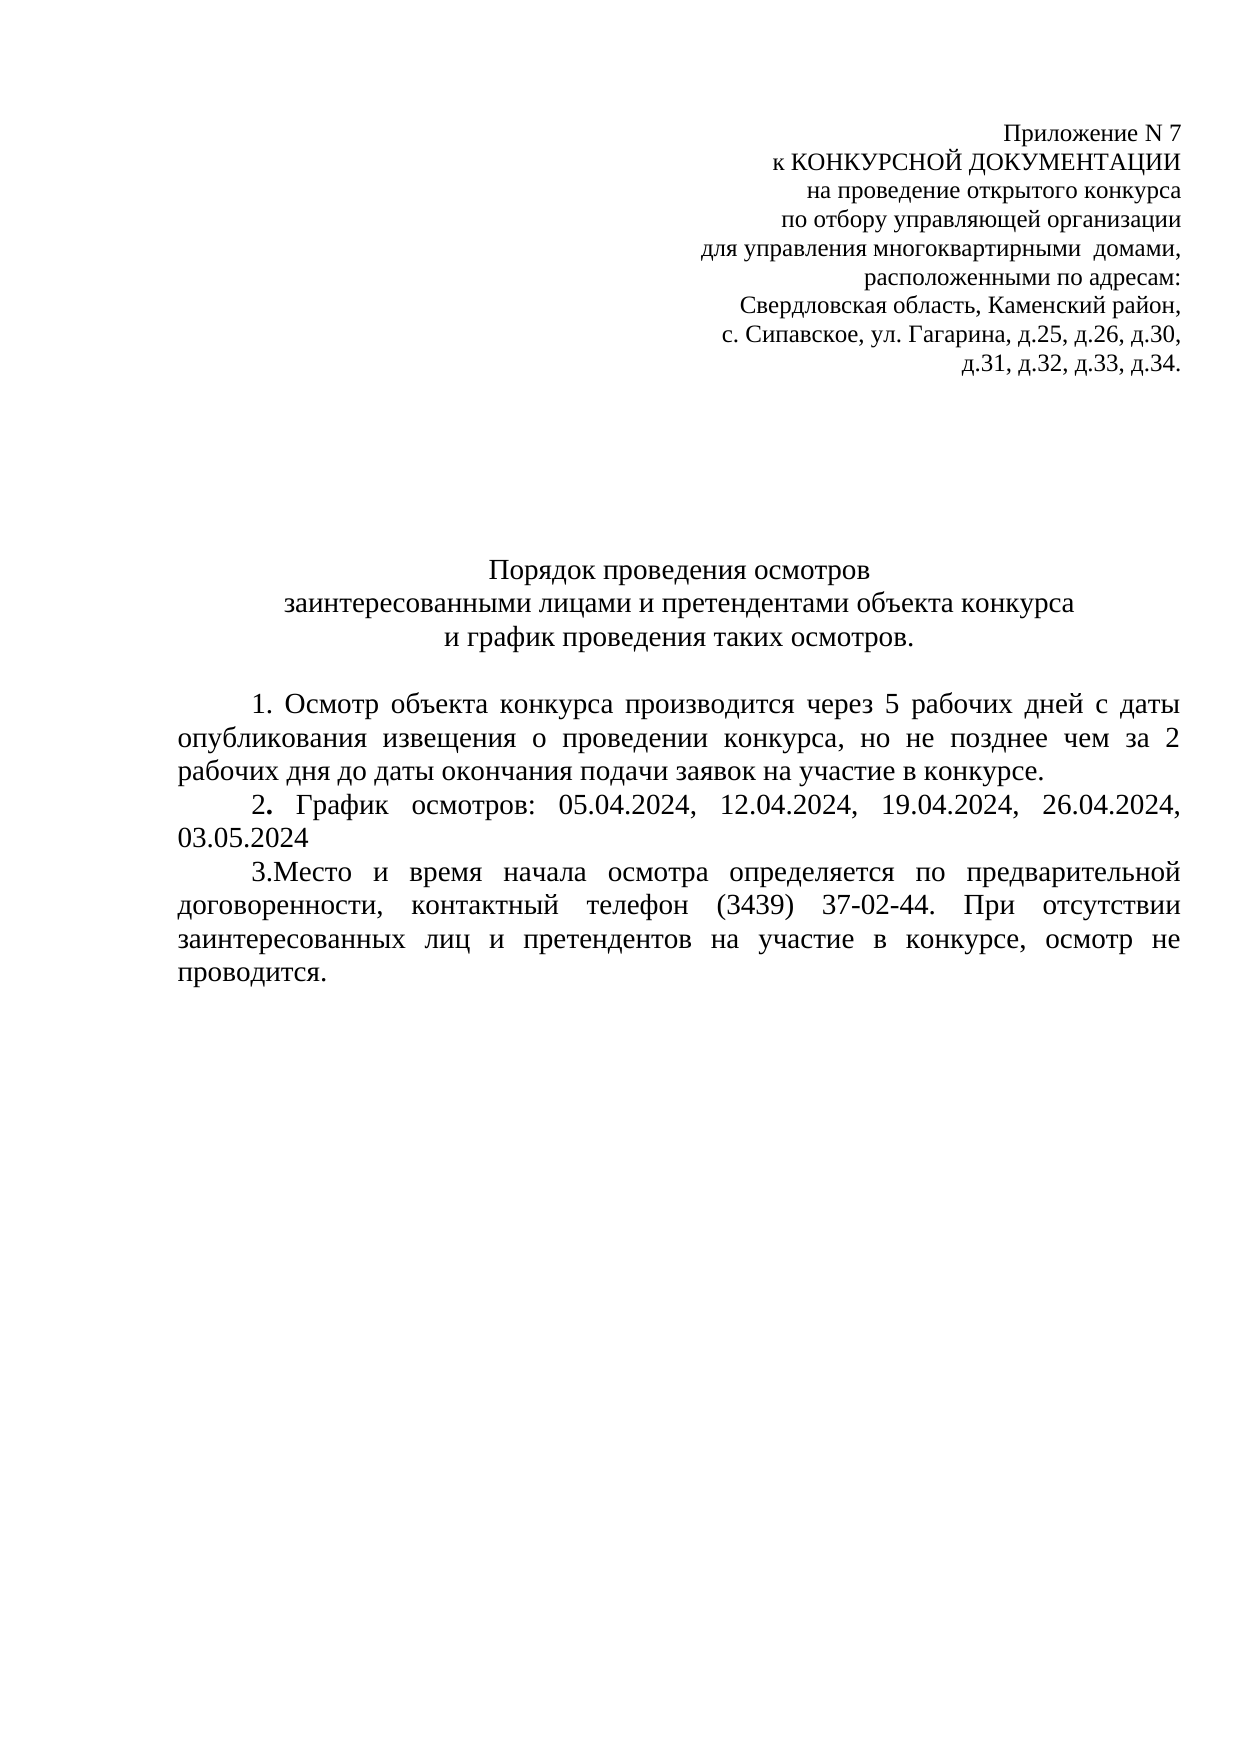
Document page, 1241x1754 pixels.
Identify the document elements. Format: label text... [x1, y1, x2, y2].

text 2. График осмотров: 05.04.2024, 12.04.2024, 19.04.2024, 26.04.2024, 03.05.2024 [177, 787, 1181, 854]
text 1. Осмотр объекта конкурса производится через 5 рабочих дней с даты опубликования извещения о проведении конкурса, но не позднее чем за 2 рабочих дня до даты окончания подачи заявок на участие в конкурсе. [177, 686, 1181, 787]
text и график проведения таких осмотров. [177, 619, 1181, 653]
list расположенными по адресам: [177, 262, 1181, 291]
text с. Сипавское, ул. Гагарина, д.25, д.26, д.30, [177, 319, 1181, 348]
list по отбору управляющей организации [177, 204, 1181, 233]
text Свердловская область, Каменский район, [177, 291, 1181, 319]
text заинтересованными лицами и претендентами объекта конкурса [177, 586, 1181, 619]
list на проведение открытого конкурса [177, 176, 1181, 204]
text Порядок проведения осмотров [177, 552, 1181, 586]
text Приложение N 7 [177, 118, 1181, 147]
text к КОНКУРСНОЙ ДОКУМЕНТАЦИИ [177, 147, 1181, 176]
list для управления многоквартирными домами, [177, 233, 1181, 262]
text д.31, д.32, д.33, д.34. [177, 348, 1181, 377]
text 3.Место и время начала осмотра определяется по предварительной договоренности, контактный телефон (3439) 37-02-44. При отсутствии заинтересованных лиц и претендентов на участие в конкурсе, осмотр не проводится. [177, 854, 1181, 988]
